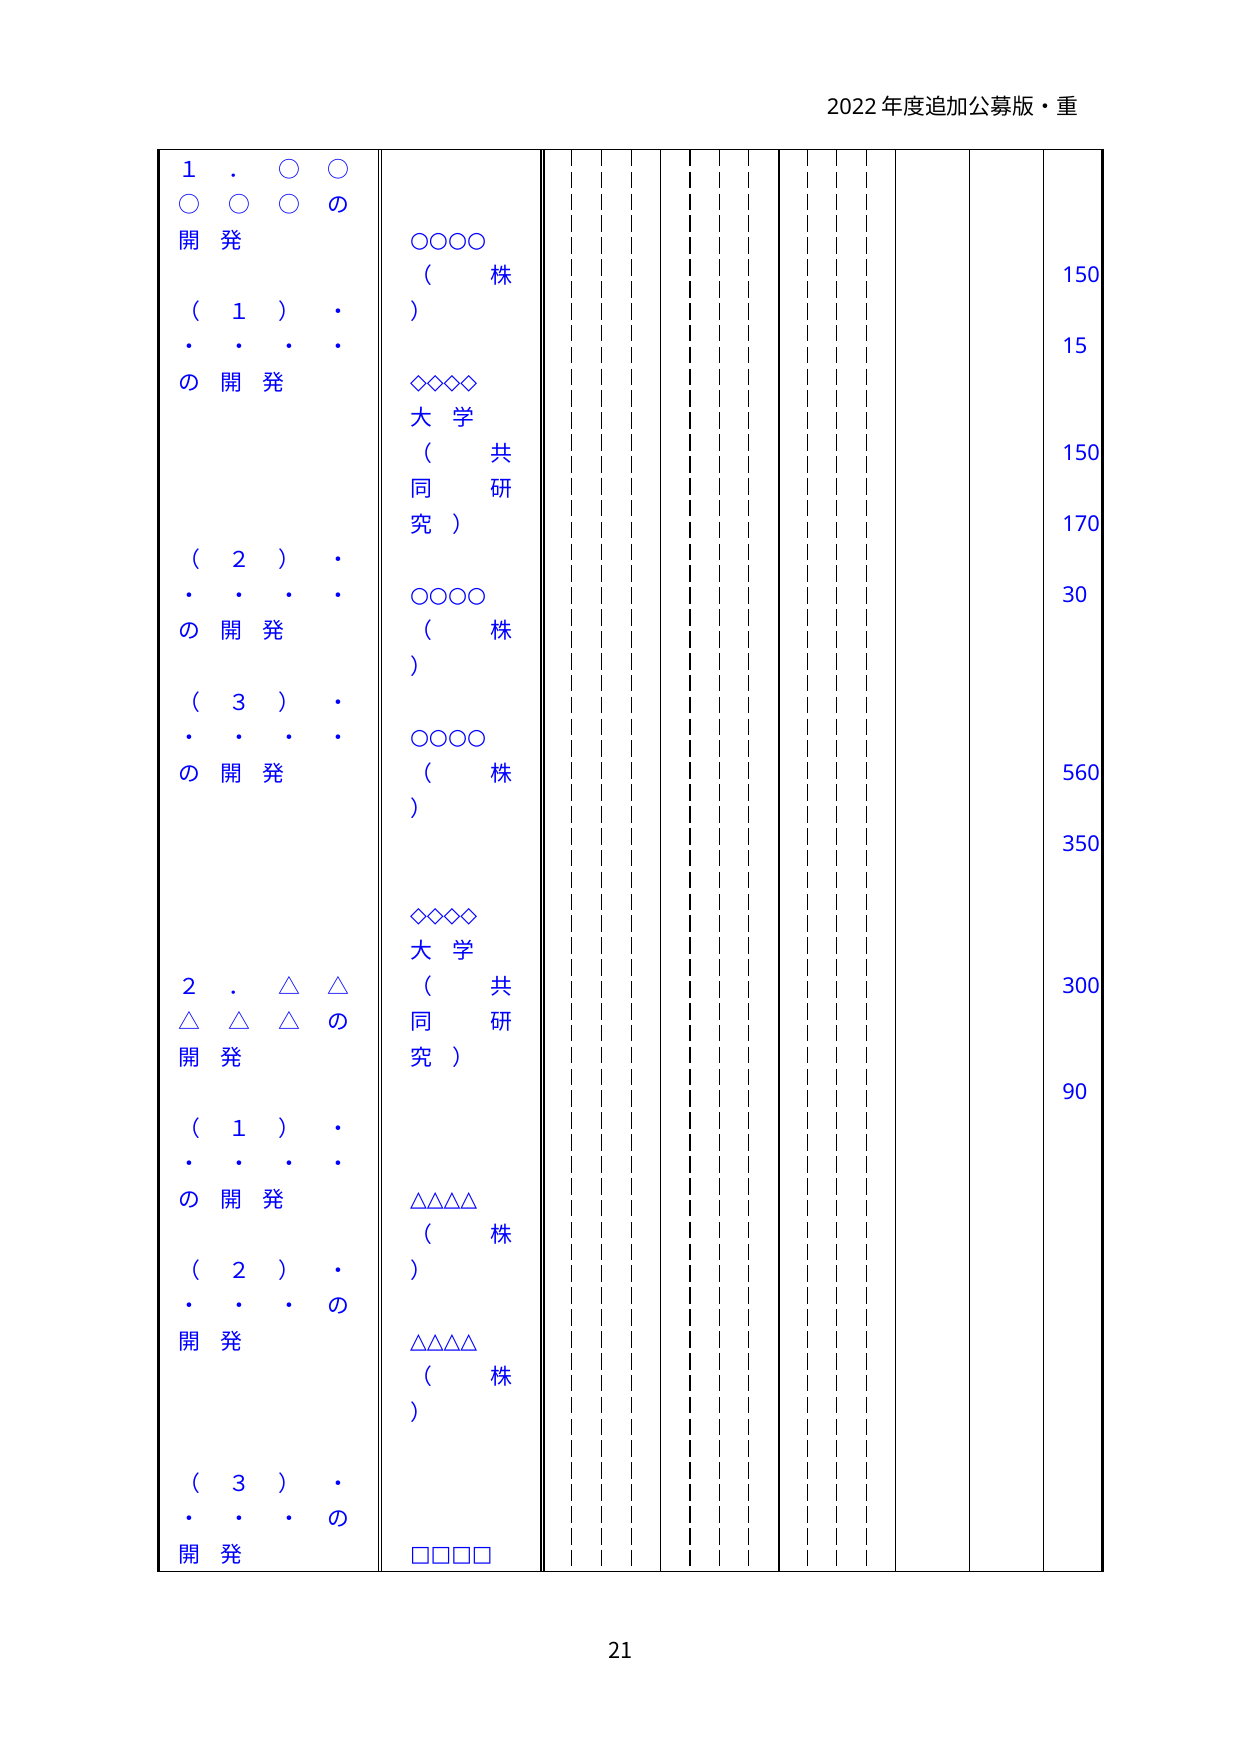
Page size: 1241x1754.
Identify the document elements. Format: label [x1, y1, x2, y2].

table_cell [1044, 150, 1101, 1571]
table_cell [780, 150, 808, 1571]
table_cell [160, 150, 378, 1571]
table_cell [545, 150, 572, 1571]
table_cell [866, 150, 895, 1571]
table_cell [808, 150, 837, 1571]
table_cell [572, 150, 601, 1571]
table_cell [661, 150, 690, 1571]
table_cell [837, 150, 866, 1571]
table_cell [749, 150, 778, 1571]
table_cell [690, 150, 719, 1571]
table_cell [601, 150, 631, 1571]
table_cell [970, 150, 1043, 1571]
table_cell [631, 150, 660, 1571]
table_cell [382, 150, 540, 1571]
table_cell [720, 150, 749, 1571]
table_cell [896, 150, 969, 1571]
